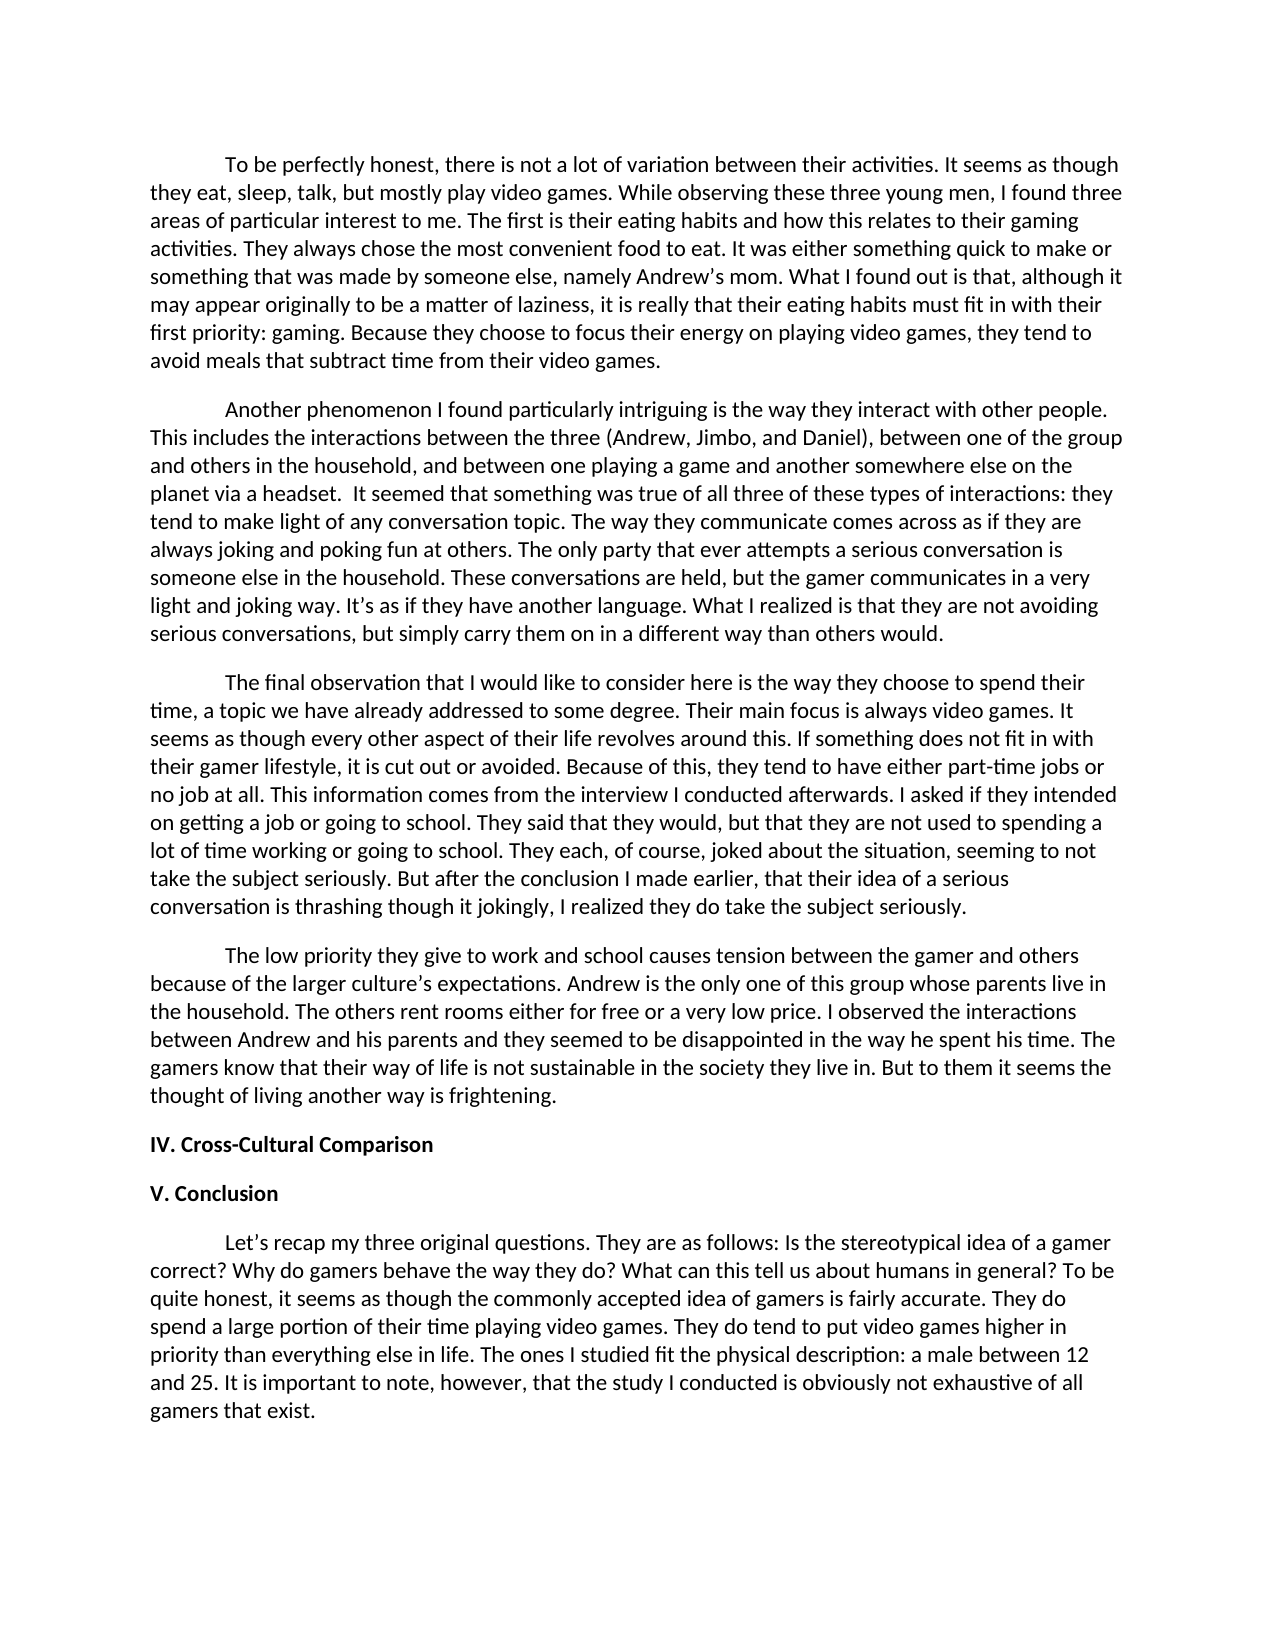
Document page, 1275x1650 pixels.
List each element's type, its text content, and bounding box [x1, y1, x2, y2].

text V. Conclusion [150, 1179, 1125, 1207]
text To be perfectly honest, there is not a lot of variation between their activities. It seems as though they eat, sleep, talk, but mostly play video games. While observing these three young men, I found three areas of particular interest to me. The first is their eating habits and how this relates to their gaming activities. They always chose the most convenient food to eat. It was either something quick to make or something that was made by someone else, namely Andrew’s mom. What I found out is that, although it may appear originally to be a matter of laziness, it is really that their eating habits must fit in with their first priority: gaming. Because they choose to focus their energy on playing video games, they tend to avoid meals that subtract time from their video games. [150, 150, 1125, 374]
text The final observation that I would like to consider here is the way they choose to spend their time, a topic we have already addressed to some degree. Their main focus is always video games. It seems as though every other aspect of their life revolves around this. If something does not fit in with their gamer lifestyle, it is cut out or avoided. Because of this, they tend to have either part-time jobs or no job at all. This information comes from the interview I conducted afterwards. I asked if they intended on getting a job or going to school. They said that they would, but that they are not used to spending a lot of time working or going to school. They each, of course, joked about the situation, seeming to not take the subject seriously. But after the conclusion I made earlier, that their idea of a serious conversation is thrashing though it jokingly, I realized they do take the subject seriously. [150, 668, 1125, 920]
text Let’s recap my three original questions. They are as follows: Is the stereotypical idea of a gamer correct? Why do gamers behave the way they do? What can this tell us about humans in general? To be quite honest, it seems as though the commonly accepted idea of gamers is fairly accurate. They do spend a large portion of their time playing video games. They do tend to put video games higher in priority than everything else in life. The ones I studied fit the physical description: a male between 12 and 25. It is important to note, however, that the study I conducted is obviously not exhaustive of all gamers that exist. [150, 1228, 1125, 1424]
text Another phenomenon I found particularly intriguing is the way they interact with other people. This includes the interactions between the three (Andrew, Jimbo, and Daniel), between one of the group and others in the household, and between one playing a game and another somewhere else on the planet via a headset. It seemed that something was true of all three of these types of interactions: they tend to make light of any conversation topic. The way they communicate comes across as if they are always joking and poking fun at others. The only party that ever attempts a serious conversation is someone else in the household. These conversations are held, but the gamer communicates in a very light and joking way. It’s as if they have another language. What I realized is that they are not avoiding serious conversations, but simply carry them on in a different way than others would. [150, 395, 1125, 647]
text IV. Cross-Cultural Comparison [150, 1130, 1125, 1158]
text The low priority they give to work and school causes tension between the gamer and others because of the larger culture’s expectations. Andrew is the only one of this group whose parents live in the household. The others rent rooms either for free or a very low price. I observed the interactions between Andrew and his parents and they seemed to be disappointed in the way he spent his time. The gamers know that their way of life is not sustainable in the society they live in. But to them it seems the thought of living another way is frightening. [150, 941, 1125, 1109]
